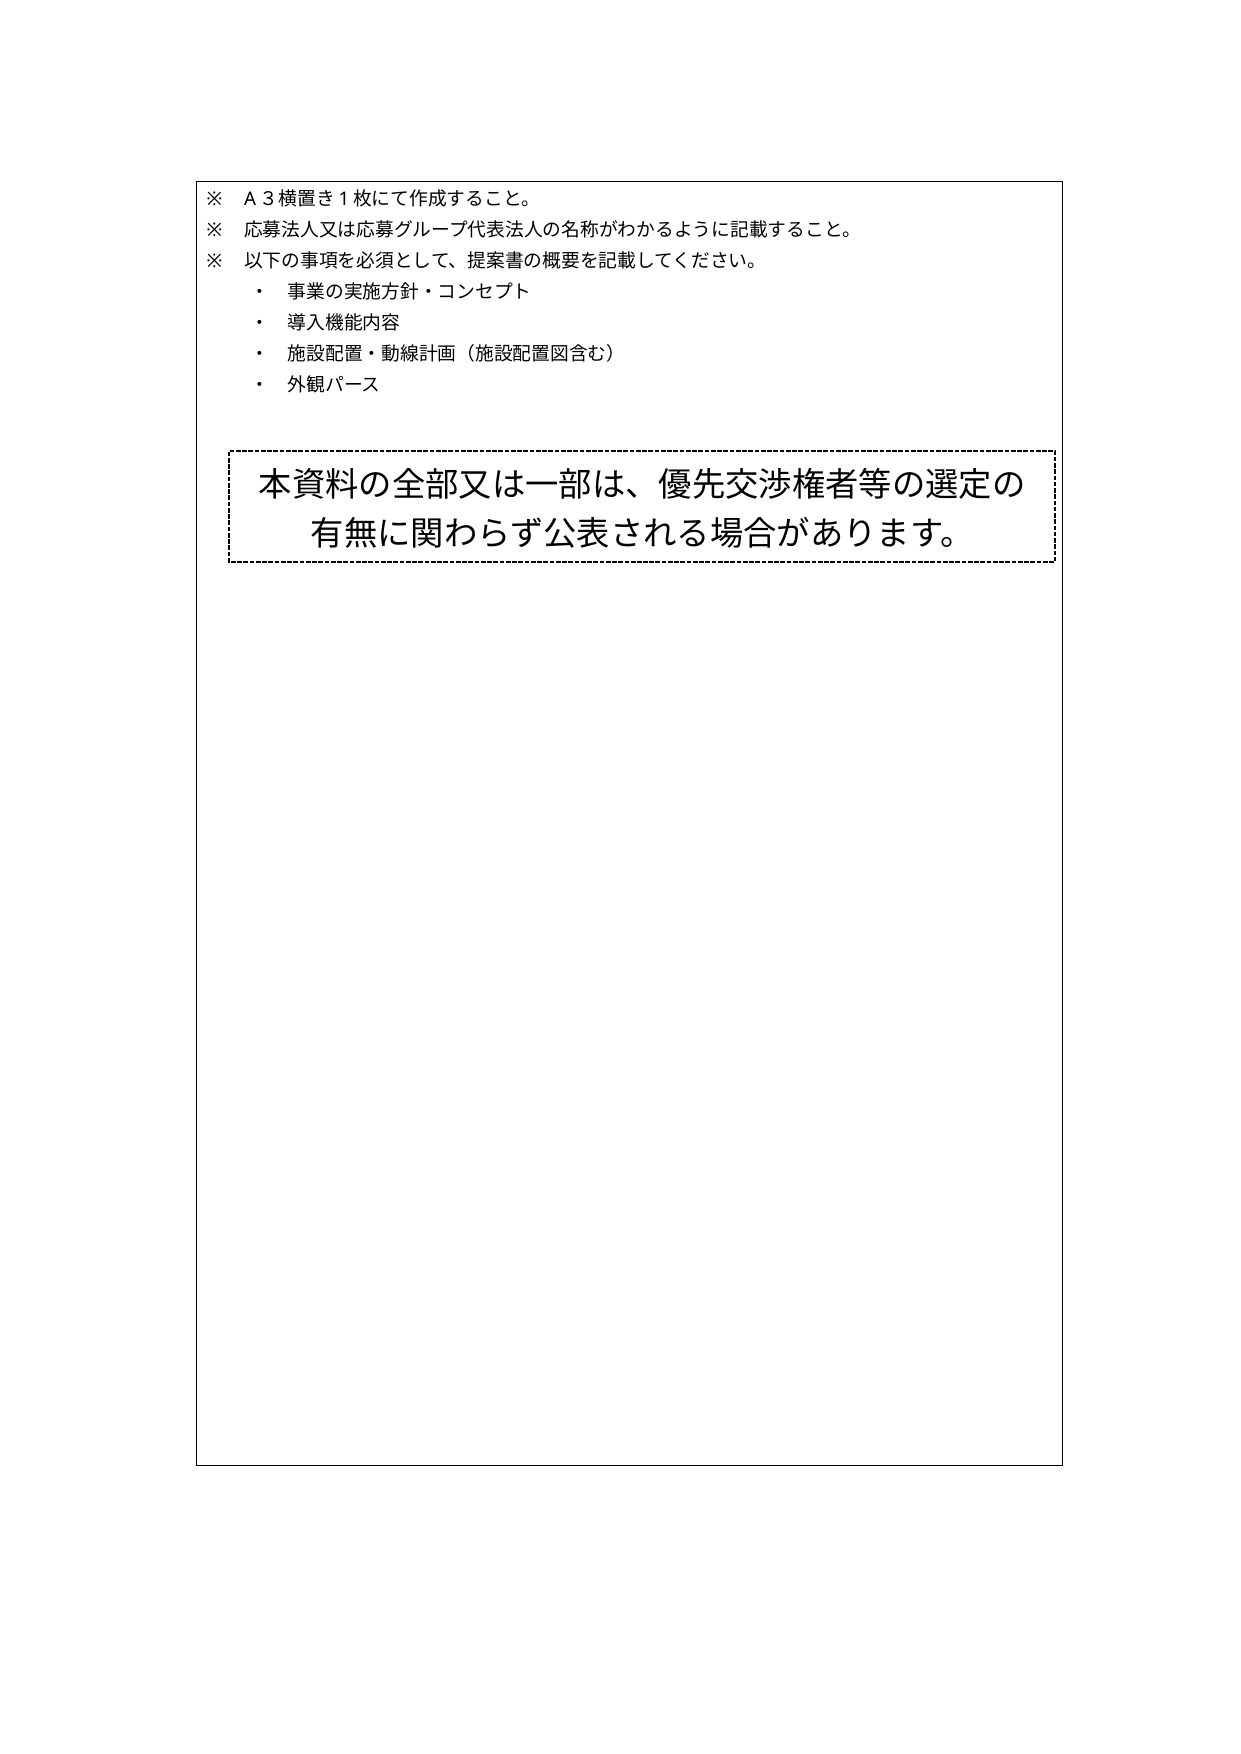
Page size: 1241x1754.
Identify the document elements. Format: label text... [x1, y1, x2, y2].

table_header A３横置き1枚にて作成すること。 応募法人又は応募グループ代表法人の名称がわかるように記載すること。 以下の事項を必須として、提案書の概要を記載してください。 事業の実施方針・コンセプト 導入機能内容 施設配置・動線計画（施設配置図含む） 外観パース [197, 182, 1062, 1464]
